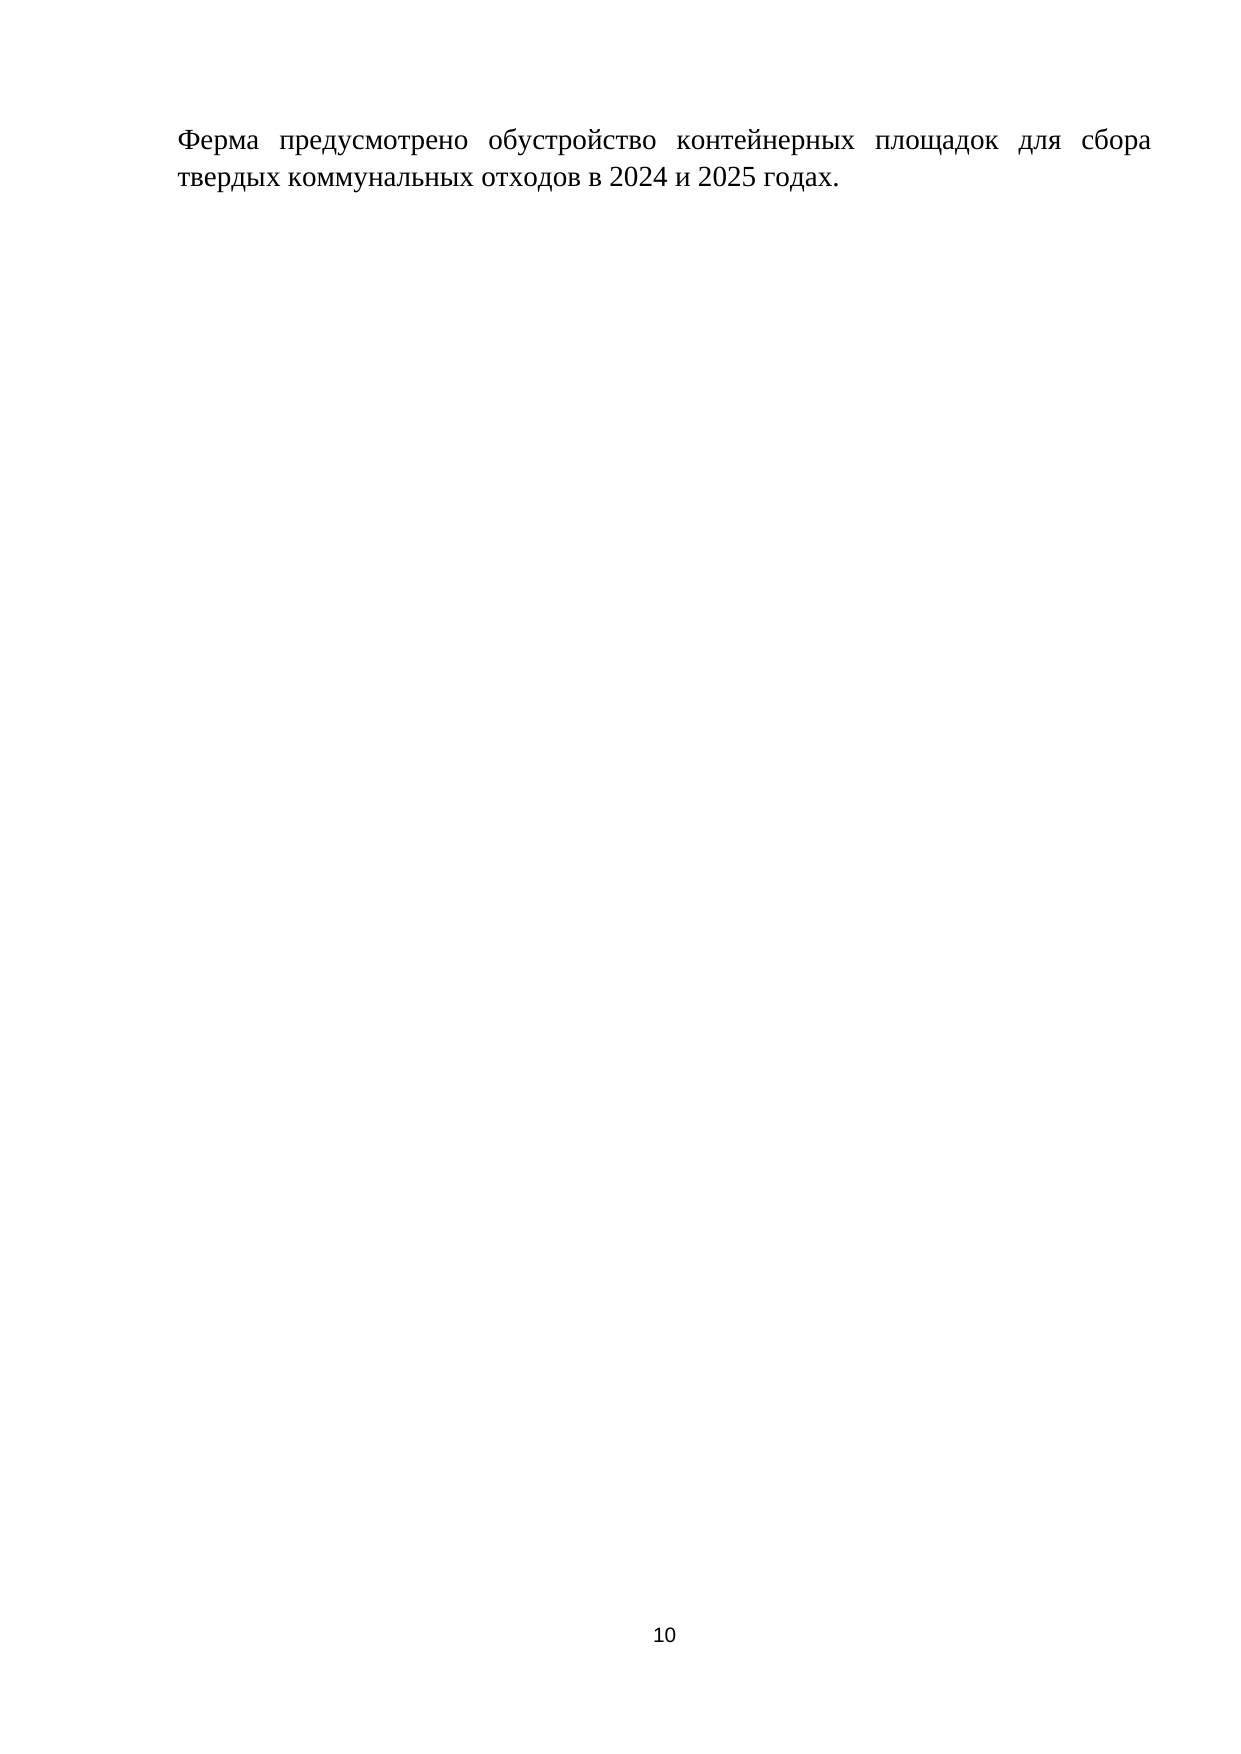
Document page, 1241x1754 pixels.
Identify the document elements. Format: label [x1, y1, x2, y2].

text [177, 118, 1152, 193]
